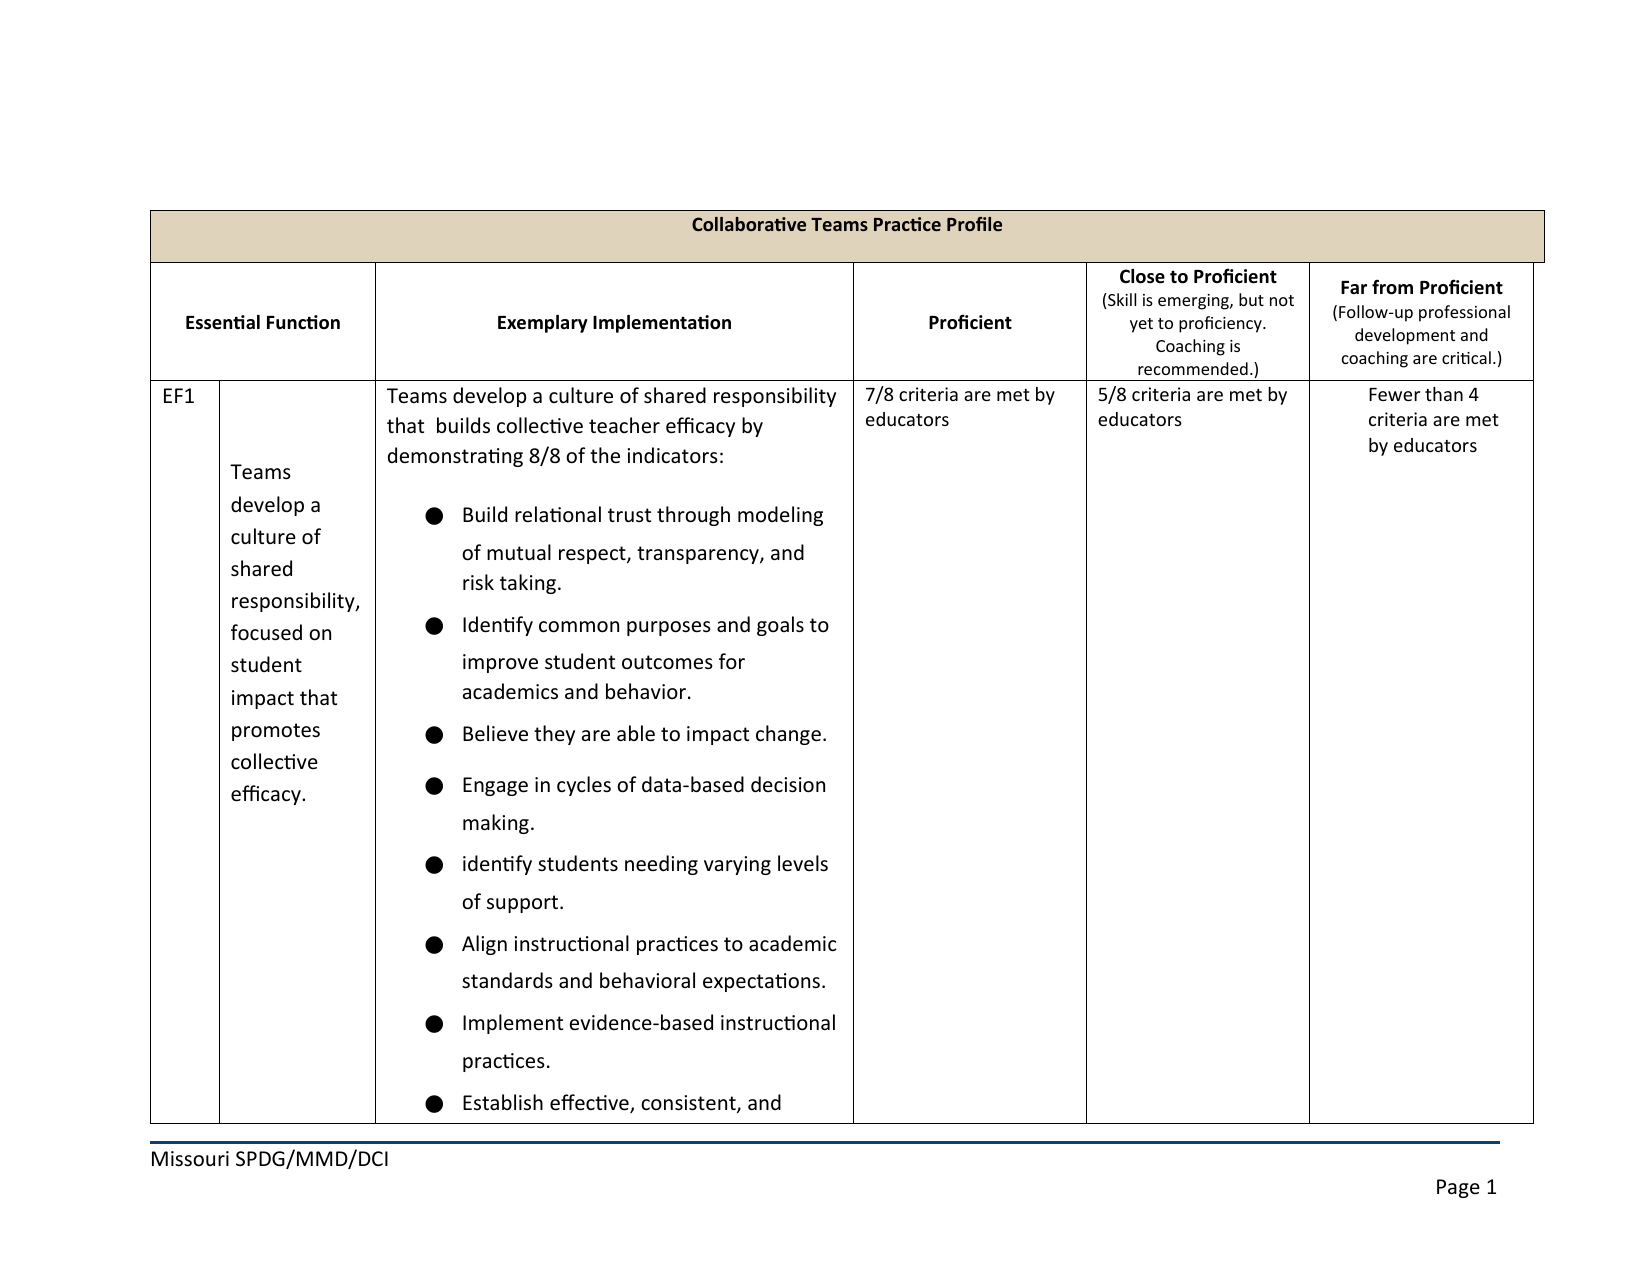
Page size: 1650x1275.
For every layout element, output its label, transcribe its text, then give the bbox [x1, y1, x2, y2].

table_header Collaborative Teams Practice Profile [151, 211, 1544, 262]
table_cell Proficient [854, 263, 1086, 380]
table_cell Close to Proficient (Skill is emerging, but not yet to proficiency. Coaching is recommended.) [1087, 263, 1309, 380]
table_cell Teams develop a culture of shared responsibility, focused on student impact that promotes collective efficacy. [220, 381, 375, 1123]
table_cell 5/8 criteria are met by educators [1087, 381, 1309, 1123]
table_cell EF1 [151, 381, 219, 1123]
table_cell 7/8 criteria are met by educators [854, 381, 1086, 1123]
table_cell Exemplary Implementation [376, 263, 853, 380]
table_cell Essential Function [151, 263, 375, 380]
table_cell Far from Proficient (Follow-up professional development and coaching are critical.) [1310, 263, 1533, 380]
table_cell Fewer than 4 criteria are met by educators [1310, 381, 1533, 1123]
